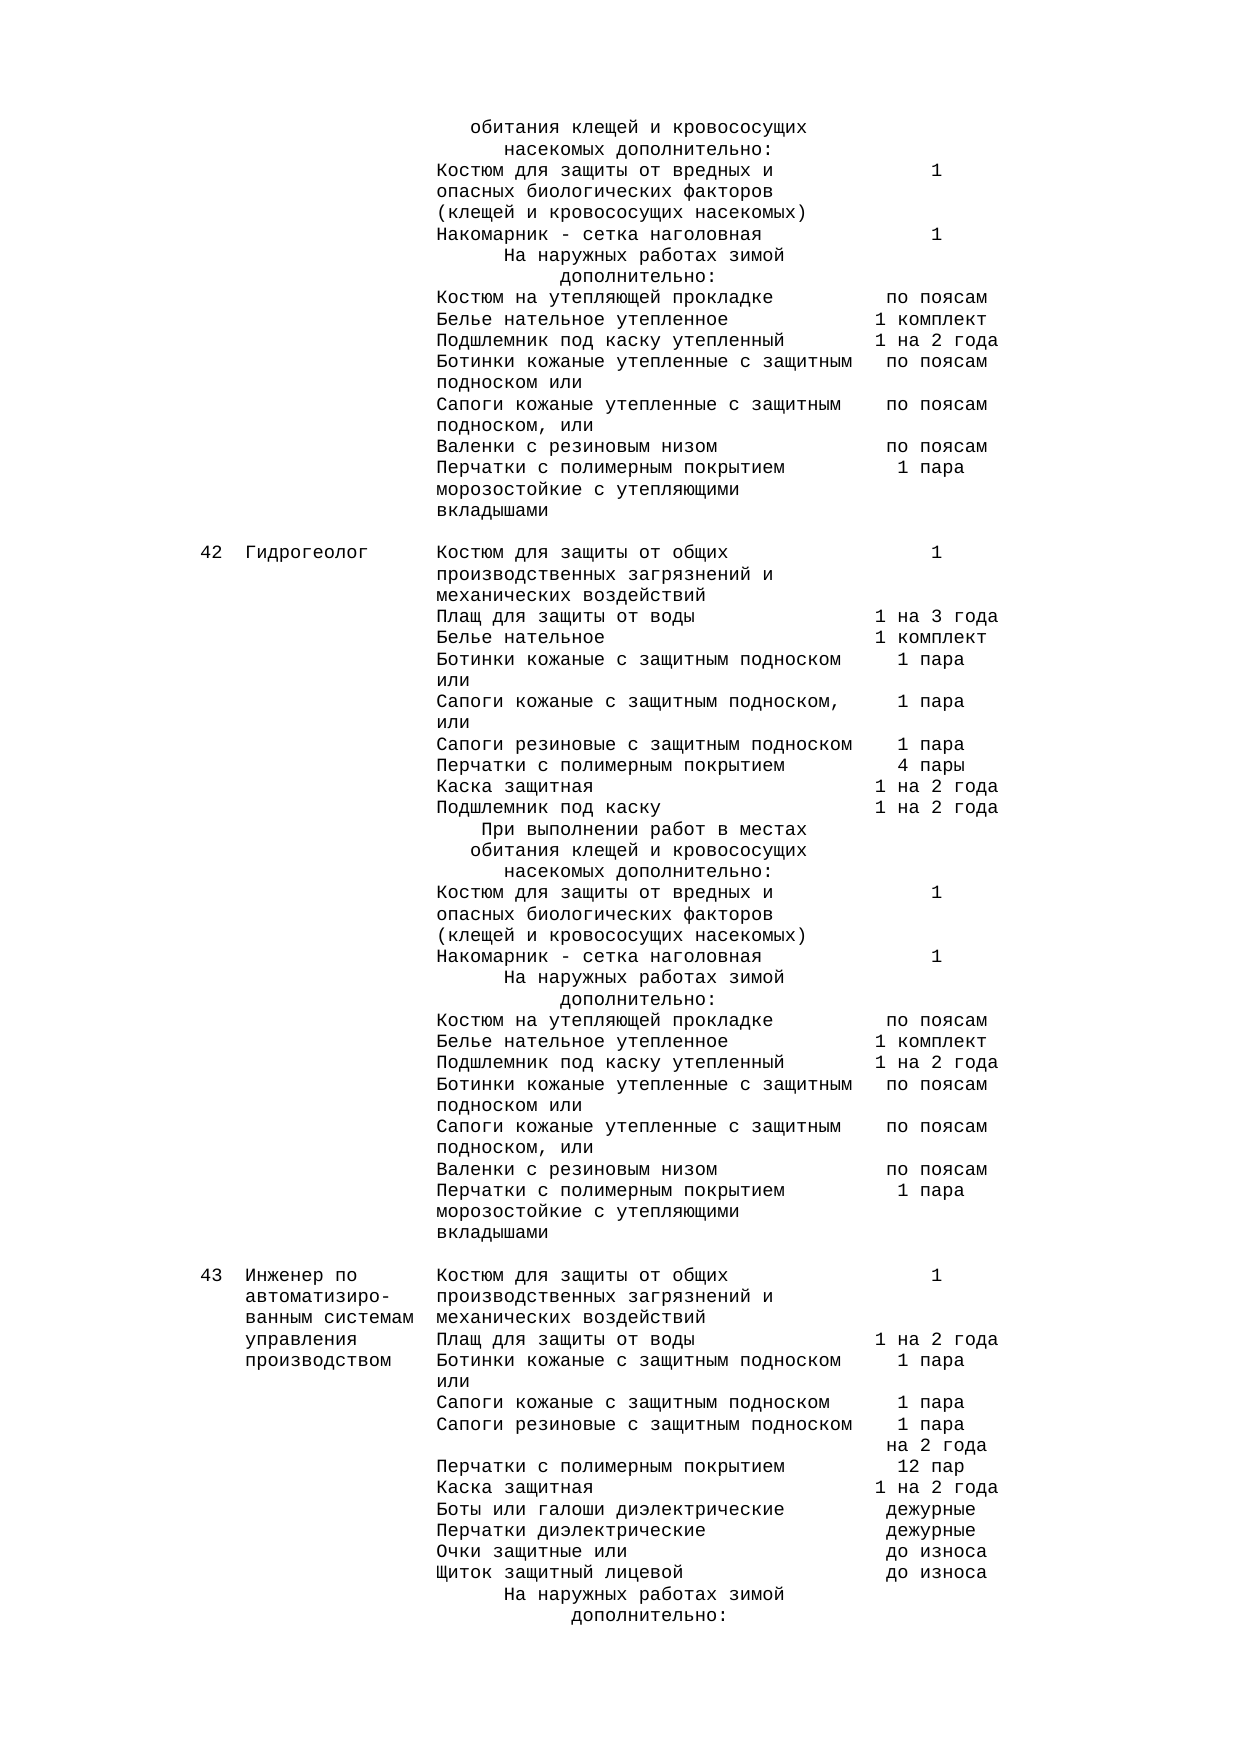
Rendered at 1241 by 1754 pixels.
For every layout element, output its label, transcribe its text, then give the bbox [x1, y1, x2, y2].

text Сапоги резиновые с защитным подноском 1 пара [177, 734, 1152, 756]
text Накомарник - сетка наголовная 1 [177, 224, 1152, 246]
text насекомых дополнительно: [177, 139, 1152, 161]
text вкладышами [177, 1223, 1152, 1244]
text Сапоги кожаные утепленные с защитным по поясам [177, 394, 1152, 416]
text опасных биологических факторов [177, 182, 1152, 203]
text Накомарник - сетка наголовная 1 [177, 947, 1152, 968]
text Белье нательное утепленное 1 комплект [177, 309, 1152, 331]
text Костюм для защиты от вредных и 1 [177, 161, 1152, 182]
text Подшлемник под каску 1 на 2 года [177, 798, 1152, 819]
text Очки защитные или до износа [177, 1542, 1152, 1563]
text подноском или [177, 1096, 1152, 1117]
text Перчатки с полимерным покрытием 1 пара [177, 1181, 1152, 1202]
text вкладышами [177, 501, 1152, 522]
text Белье нательное 1 комплект [177, 628, 1152, 649]
text Перчатки с полимерным покрытием 4 пары [177, 756, 1152, 777]
text Валенки с резиновым низом по поясам [177, 437, 1152, 458]
text Боты или галоши диэлектрические дежурные [177, 1499, 1152, 1521]
text На наружных работах зимой [177, 1584, 1152, 1606]
text Ботинки кожаные утепленные с защитным по поясам [177, 352, 1152, 373]
text ванным системам механических воздействий [177, 1308, 1152, 1329]
text производственных загрязнений и [177, 564, 1152, 586]
text Ботинки кожаные утепленные с защитным по поясам [177, 1074, 1152, 1096]
text При выполнении работ в местах [177, 819, 1152, 841]
text морозостойкие с утепляющими [177, 479, 1152, 501]
text Сапоги кожаные с защитным подноском, 1 пара [177, 692, 1152, 713]
text дополнительно: [177, 1606, 1152, 1627]
text Перчатки с полимерным покрытием 12 пар [177, 1457, 1152, 1478]
text морозостойкие с утепляющими [177, 1202, 1152, 1223]
text насекомых дополнительно: [177, 862, 1152, 883]
text На наружных работах зимой [177, 968, 1152, 989]
text (клещей и кровососущих насекомых) [177, 203, 1152, 224]
text Костюм на утепляющей прокладке по поясам [177, 288, 1152, 309]
text или [177, 671, 1152, 692]
text Сапоги кожаные с защитным подноском 1 пара [177, 1393, 1152, 1414]
text Перчатки с полимерным покрытием 1 пара [177, 458, 1152, 479]
text Каска защитная 1 на 2 года [177, 777, 1152, 798]
text или [177, 1372, 1152, 1393]
text Перчатки диэлектрические дежурные [177, 1521, 1152, 1542]
text автоматизиро- производственных загрязнений и [177, 1287, 1152, 1308]
text подноском или [177, 373, 1152, 394]
text Плащ для защиты от воды 1 на 3 года [177, 607, 1152, 628]
text Подшлемник под каску утепленный 1 на 2 года [177, 331, 1152, 352]
text обитания клещей и кровососущих [177, 118, 1152, 139]
text 43 Инженер по Костюм для защиты от общих 1 [177, 1266, 1152, 1287]
text производством Ботинки кожаные с защитным подноском 1 пара [177, 1351, 1152, 1372]
text Сапоги резиновые с защитным подноском 1 пара [177, 1414, 1152, 1436]
text управления Плащ для защиты от воды 1 на 2 года [177, 1329, 1152, 1351]
text Ботинки кожаные с защитным подноском 1 пара [177, 649, 1152, 671]
text Каска защитная 1 на 2 года [177, 1478, 1152, 1499]
text На наружных работах зимой [177, 246, 1152, 267]
text Щиток защитный лицевой до износа [177, 1563, 1152, 1584]
text дополнительно: [177, 267, 1152, 288]
text 42 Гидрогеолог Костюм для защиты от общих 1 [177, 543, 1152, 564]
text подноском, или [177, 1138, 1152, 1159]
text или [177, 713, 1152, 734]
text дополнительно: [177, 989, 1152, 1011]
text подноском, или [177, 416, 1152, 437]
text Белье нательное утепленное 1 комплект [177, 1032, 1152, 1053]
text Сапоги кожаные утепленные с защитным по поясам [177, 1117, 1152, 1138]
text на 2 года [177, 1436, 1152, 1457]
text механических воздействий [177, 586, 1152, 607]
text Костюм на утепляющей прокладке по поясам [177, 1011, 1152, 1032]
text Подшлемник под каску утепленный 1 на 2 года [177, 1053, 1152, 1074]
text (клещей и кровососущих насекомых) [177, 926, 1152, 947]
text Костюм для защиты от вредных и 1 [177, 883, 1152, 904]
text обитания клещей и кровососущих [177, 841, 1152, 862]
text опасных биологических факторов [177, 904, 1152, 926]
text Валенки с резиновым низом по поясам [177, 1159, 1152, 1181]
